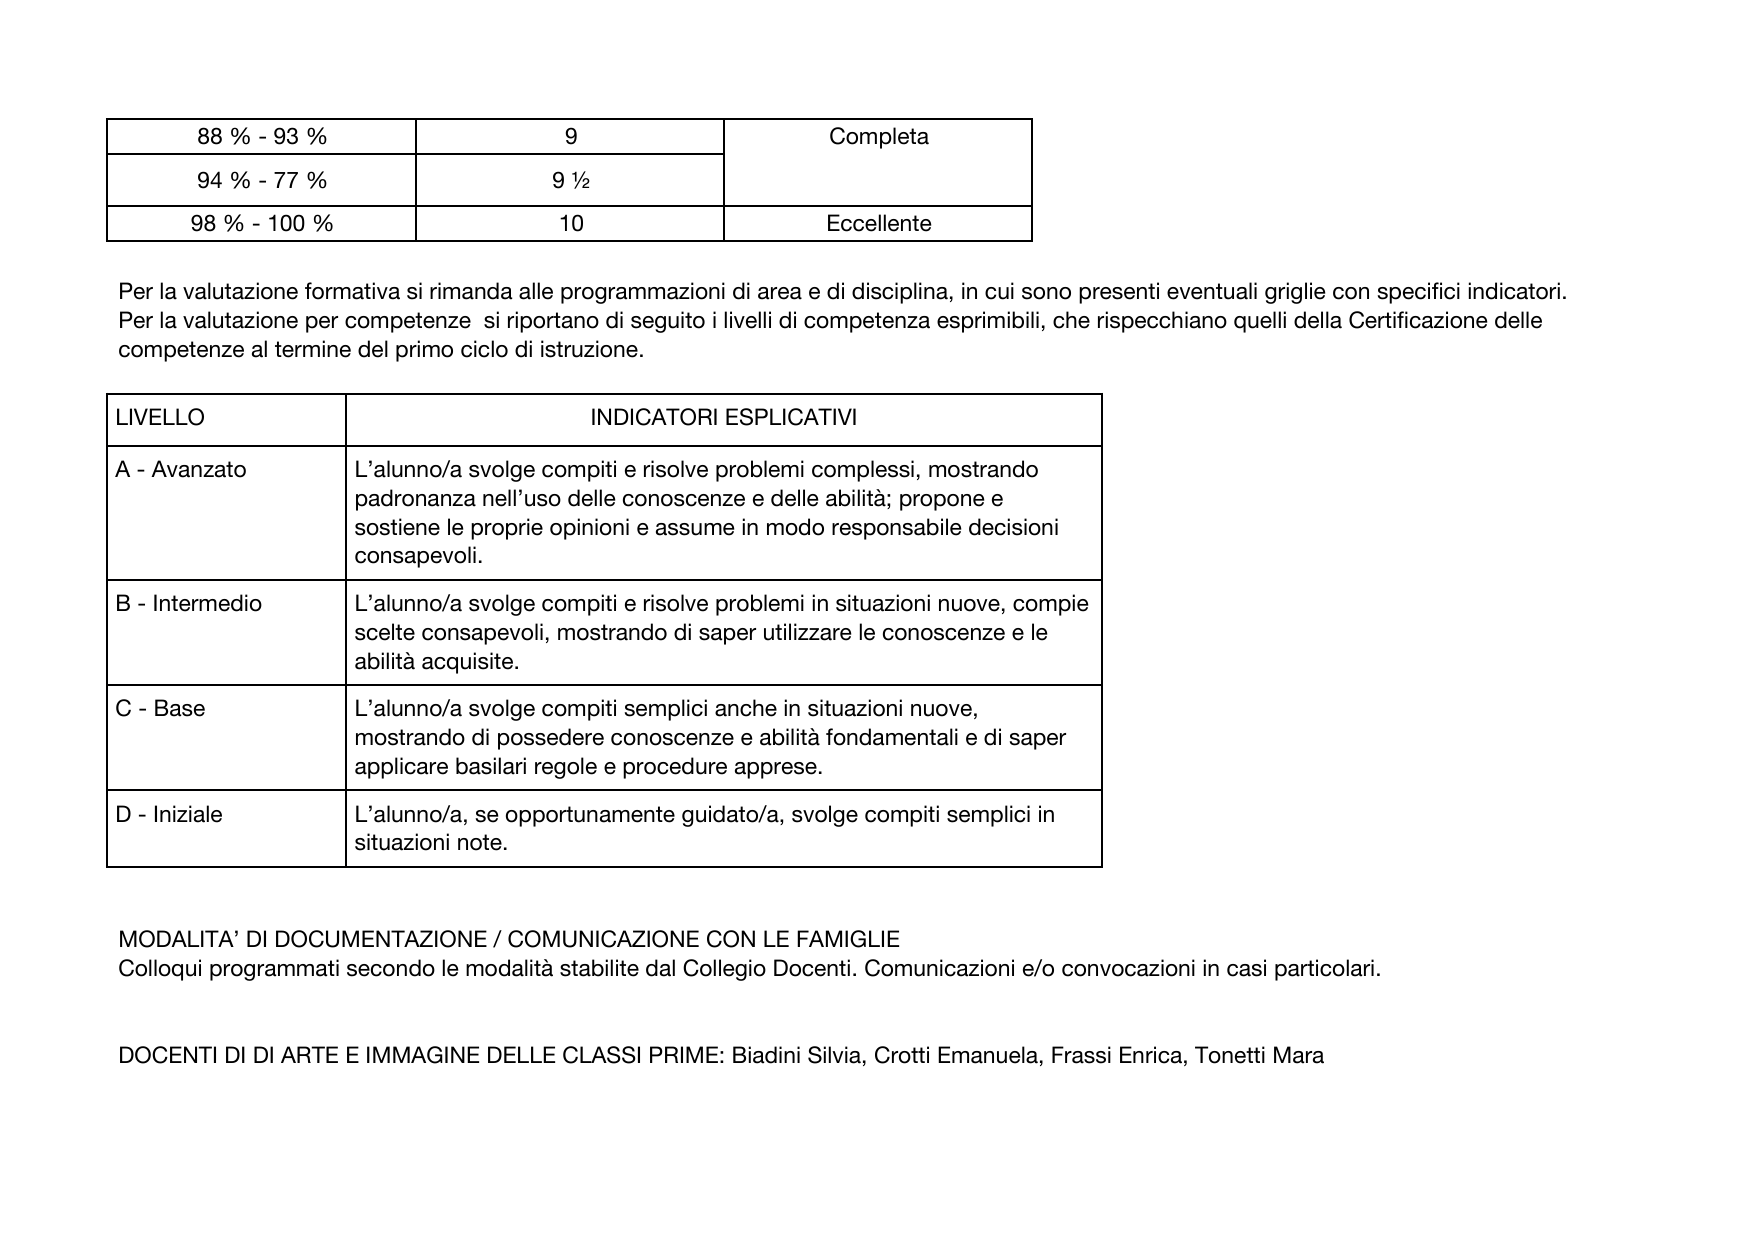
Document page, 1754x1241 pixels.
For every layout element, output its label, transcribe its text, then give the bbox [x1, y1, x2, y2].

table_cell C - Base [108, 686, 345, 789]
table_cell 10 [417, 207, 723, 240]
table_header LIVELLO [108, 395, 345, 444]
table_cell Completa [725, 120, 1031, 205]
table_cell A - Avanzato [108, 447, 345, 579]
text Per la valutazione formativa si rimanda alle programmazioni di area e di disciplina, in cui sono presenti eventuali griglie con specifici indicatori. [118, 277, 1636, 306]
table_cell L’alunno/a, se opportunamente guidato/a, svolge compiti semplici in situazioni note. [347, 791, 1101, 866]
table_cell D - Iniziale [108, 791, 345, 866]
table_cell 94 % - 77 % [108, 155, 415, 205]
text Per la valutazione per competenze si riportano di seguito i livelli di competenza esprimibili, che rispecchiano quelli della Certificazione delle competenze al termine del primo ciclo di istruzione. [118, 306, 1636, 364]
text DOCENTI DI DI ARTE E IMMAGINE DELLE CLASSI PRIME: Biadini Silvia, Crotti Emanuela, Frassi Enrica, Tonetti Mara [118, 1041, 1636, 1070]
table_cell 88 % - 93 % [108, 120, 415, 153]
table_header INDICATORI ESPLICATIVI [347, 395, 1101, 444]
table_cell 9 ½ [417, 155, 723, 205]
table_cell 98 % - 100 % [108, 207, 415, 240]
table_cell L’alunno/a svolge compiti e risolve problemi complessi, mostrando padronanza nell’uso delle conoscenze e delle abilità; propone e sostiene le proprie opinioni e assume in modo responsabile decisioni consapevoli. [347, 447, 1101, 579]
table_cell 9 [417, 120, 723, 153]
table_cell L’alunno/a svolge compiti e risolve problemi in situazioni nuove, compie scelte consapevoli, mostrando di saper utilizzare le conoscenze e le abilità acquisite. [347, 581, 1101, 684]
table_cell L’alunno/a svolge compiti semplici anche in situazioni nuove, mostrando di possedere conoscenze e abilità fondamentali e di saper applicare basilari regole e procedure apprese. [347, 686, 1101, 789]
text MODALITA’ DI DOCUMENTAZIONE / COMUNICAZIONE CON LE FAMIGLIE [118, 926, 1636, 954]
table_cell Eccellente [725, 207, 1031, 240]
table_cell B - Intermedio [108, 581, 345, 684]
text Colloqui programmati secondo le modalità stabilite dal Collegio Docenti. Comunicazioni e/o convocazioni in casi particolari. [118, 954, 1636, 983]
